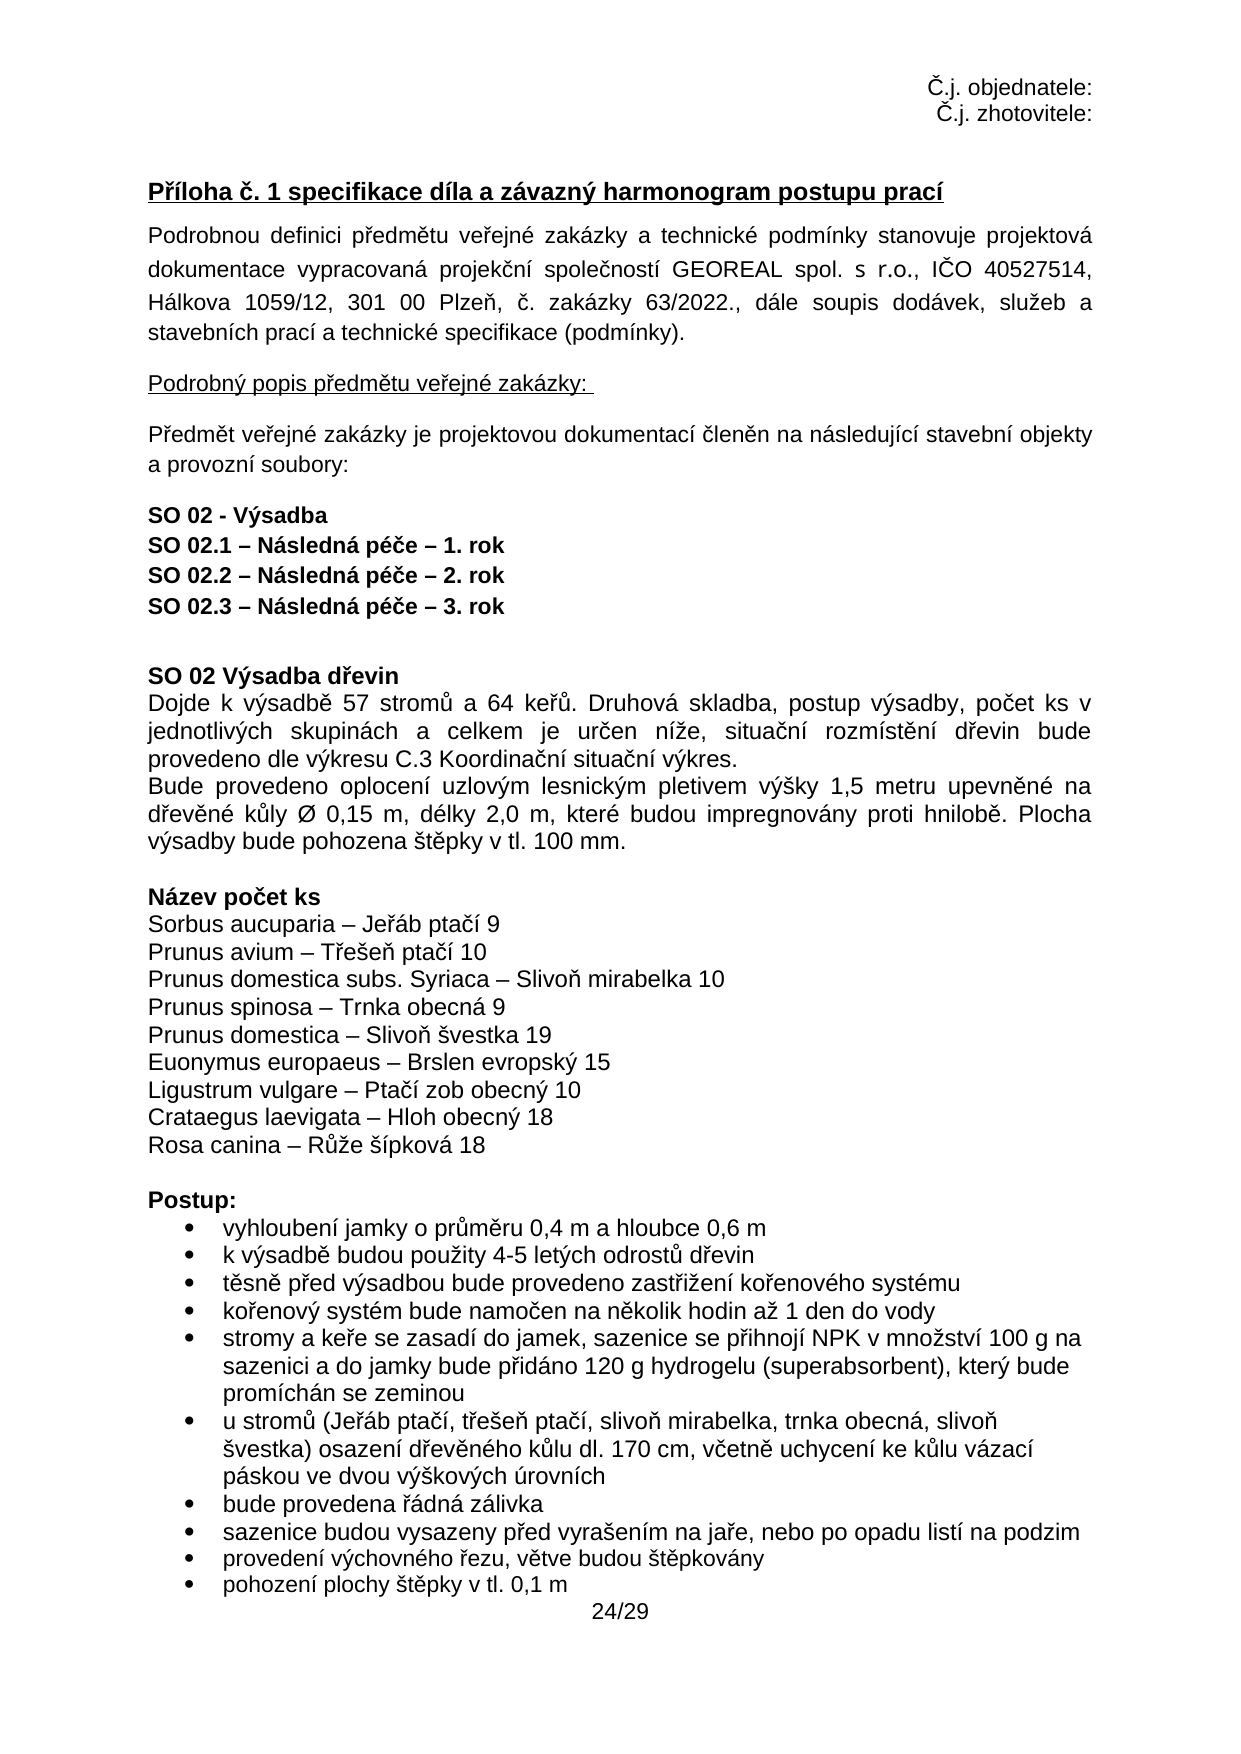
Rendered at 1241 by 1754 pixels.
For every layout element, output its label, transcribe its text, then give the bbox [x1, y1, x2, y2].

text Euonymus europaeus – Brslen evropský 15 [148, 1048, 1093, 1076]
text Prunus domestica subs. Syriaca – Slivoň mirabelka 10 [148, 965, 1093, 993]
text Sorbus aucuparia – Jeřáb ptačí 9 [148, 910, 1093, 938]
list těsně před výsadbou bude provedeno zastřižení kořenového systému [185, 1269, 1093, 1297]
text Předmět veřejné zakázky je projektovou dokumentací členěn na následující stavební objekty a provozní soubory: [148, 421, 1093, 477]
text SO 02.2 – Následná péče – 2. rok [148, 562, 1093, 589]
list bude provedena řádná zálivka [185, 1490, 1093, 1517]
text SO 02.1 – Následná péče – 1. rok [148, 532, 1093, 558]
text Prunus spinosa – Trnka obecná 9 [148, 993, 1093, 1021]
list stromy a keře se zasadí do jamek, sazenice se přihnojí NPK v množství 100 g na sazenici a do jamky bude přidáno 120 g hydrogelu (superabsorbent), který bude promíchán se zeminou [185, 1324, 1093, 1407]
text SO 02 Výsadba dřevin [148, 662, 1093, 689]
text Dojde k výsadbě 57 stromů a 64 keřů. Druhová skladba, postup výsadby, počet ks v jednotlivých skupinách a celkem je určen níže, situační rozmístění dřevin bude provedeno dle výkresu C.3 Koordinační situační výkres. [148, 689, 1093, 772]
text SO 02 - Výsadba [148, 502, 1093, 528]
list kořenový systém bude namočen na několik hodin až 1 den do vody [185, 1297, 1093, 1324]
text Příloha č. 1 specifikace díla a závazný harmonogram postupu prací [148, 177, 1093, 206]
text Crataegus laevigata – Hloh obecný 18 [148, 1103, 1093, 1131]
list u stromů (Jeřáb ptačí, třešeň ptačí, slivoň mirabelka, trnka obecná, slivoň švestka) osazení dřevěného kůlu dl. 170 cm, včetně uchycení ke kůlu vázací páskou ve dvou výškových úrovních [185, 1407, 1093, 1490]
list sazenice budou vysazeny před vyrašením na jaře, nebo po opadu listí na podzim [185, 1517, 1093, 1545]
text Prunus avium – Třešeň ptačí 10 [148, 938, 1093, 965]
text Rosa canina – Růže šípková 18 [148, 1131, 1093, 1158]
list vyhloubení jamky o průměru 0,4 m a hloubce 0,6 m [185, 1214, 1093, 1241]
list pohození plochy štěpky v tl. 0,1 m [185, 1571, 1093, 1598]
text Název počet ks [148, 882, 1093, 910]
text Prunus domestica – Slivoň švestka 19 [148, 1021, 1093, 1048]
text SO 02.3 – Následná péče – 3. rok [148, 593, 1093, 619]
list k výsadbě budou použity 4-5 letých odrostů dřevin [185, 1241, 1093, 1269]
list provedení výchovného řezu, větve budou štěpkovány [185, 1545, 1093, 1571]
text Ligustrum vulgare – Ptačí zob obecný 10 [148, 1076, 1093, 1103]
text Bude provedeno oplocení uzlovým lesnickým pletivem výšky 1,5 metru upevněné na dřevěné kůly Ø 0,15 m, délky 2,0 m, které budou impregnovány proti hnilobě. Plocha výsadby bude pohozena štěpky v tl. 100 mm. [148, 772, 1093, 855]
text Podrobný popis předmětu veřejné zakázky: [148, 370, 1093, 396]
text Podrobnou definici předmětu veřejné zakázky a technické podmínky stanovuje projektová dokumentace vypracovaná projekční společností GEOREAL spol. s r.o., IČO 40527514, Hálkova 1059/12, 301 00 Plzeň, č. zakázky 63/2022., dále soupis dodávek, služeb a stavebních prací a technické specifikace (podmínky). [148, 222, 1093, 345]
text Postup: [148, 1186, 1093, 1214]
